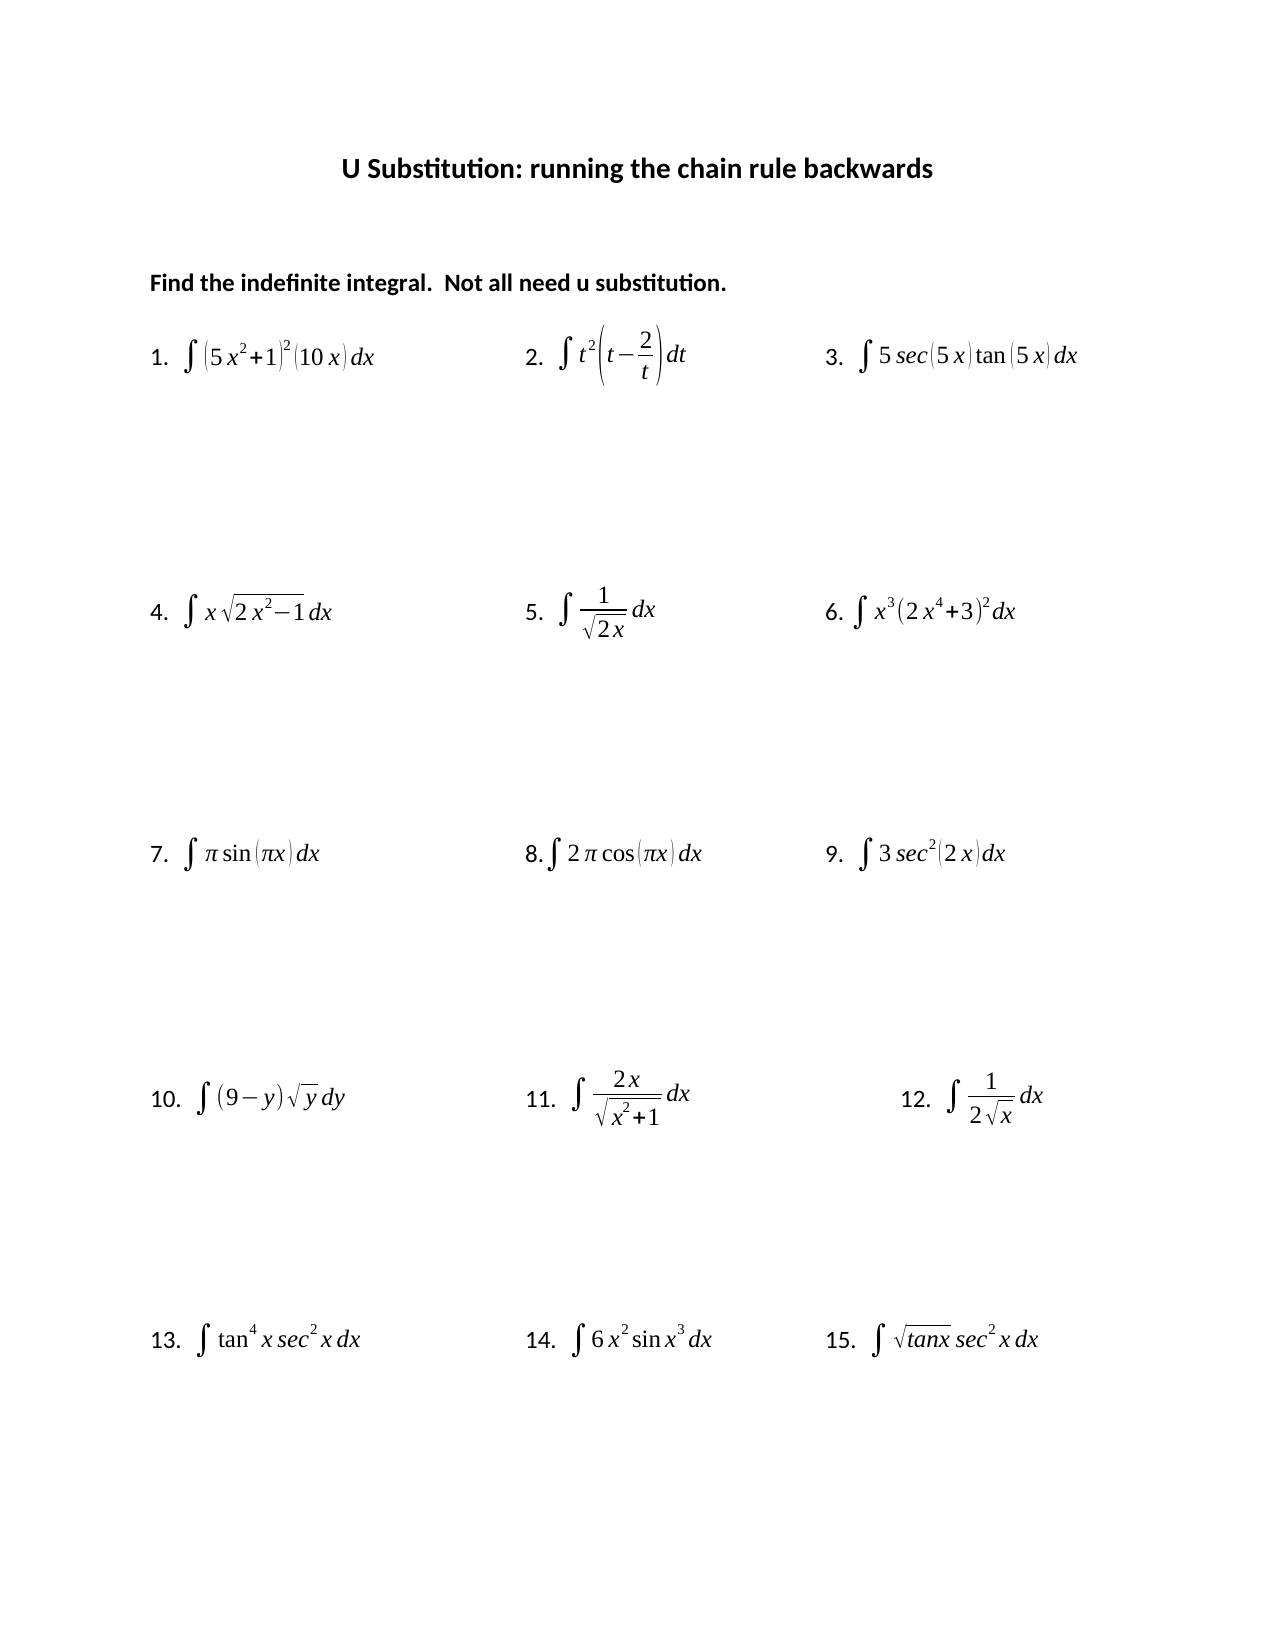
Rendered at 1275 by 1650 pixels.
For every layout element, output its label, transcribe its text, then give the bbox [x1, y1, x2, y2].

text 1. 2. 3. [150, 323, 1125, 388]
text 7. 8. 9. [150, 835, 1125, 873]
text 4. 5. 6. [150, 581, 1125, 642]
text Find the indefinite integral. Not all need u substitution. [150, 268, 1125, 298]
text 10. 11. 12. [150, 1066, 1125, 1131]
text 13. 14. 15. [150, 1321, 1125, 1358]
text U Substitution: running the chain rule backwards [150, 150, 1125, 186]
